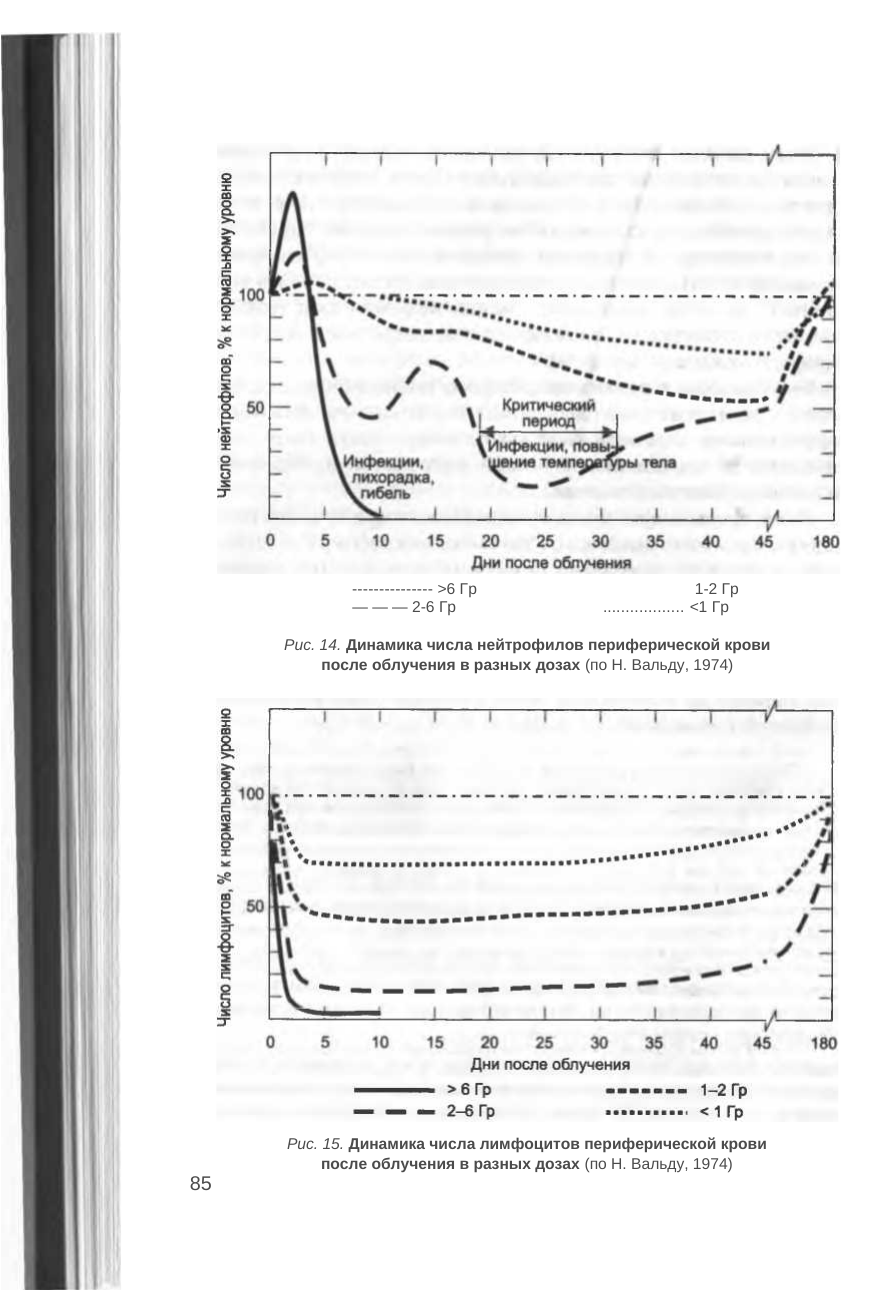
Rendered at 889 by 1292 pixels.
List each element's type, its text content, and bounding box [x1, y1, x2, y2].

text Рис. 14. Динамика числа нейтрофилов периферической крови после облучения в разных дозах (по Н. Вальду, 1974) [267, 636, 788, 673]
text — — — 2-6 Гр <1 Гр [352, 598, 751, 616]
text Рис. 15. Динамика числа лимфоцитов периферической крови после облучения в разных дозах (по Н. Вальду, 1974) [270, 1135, 784, 1172]
picture [217, 143, 840, 574]
picture [1, 32, 122, 1290]
text >6 Гр 1-2 Гр [352, 580, 751, 598]
picture [216, 698, 839, 1122]
